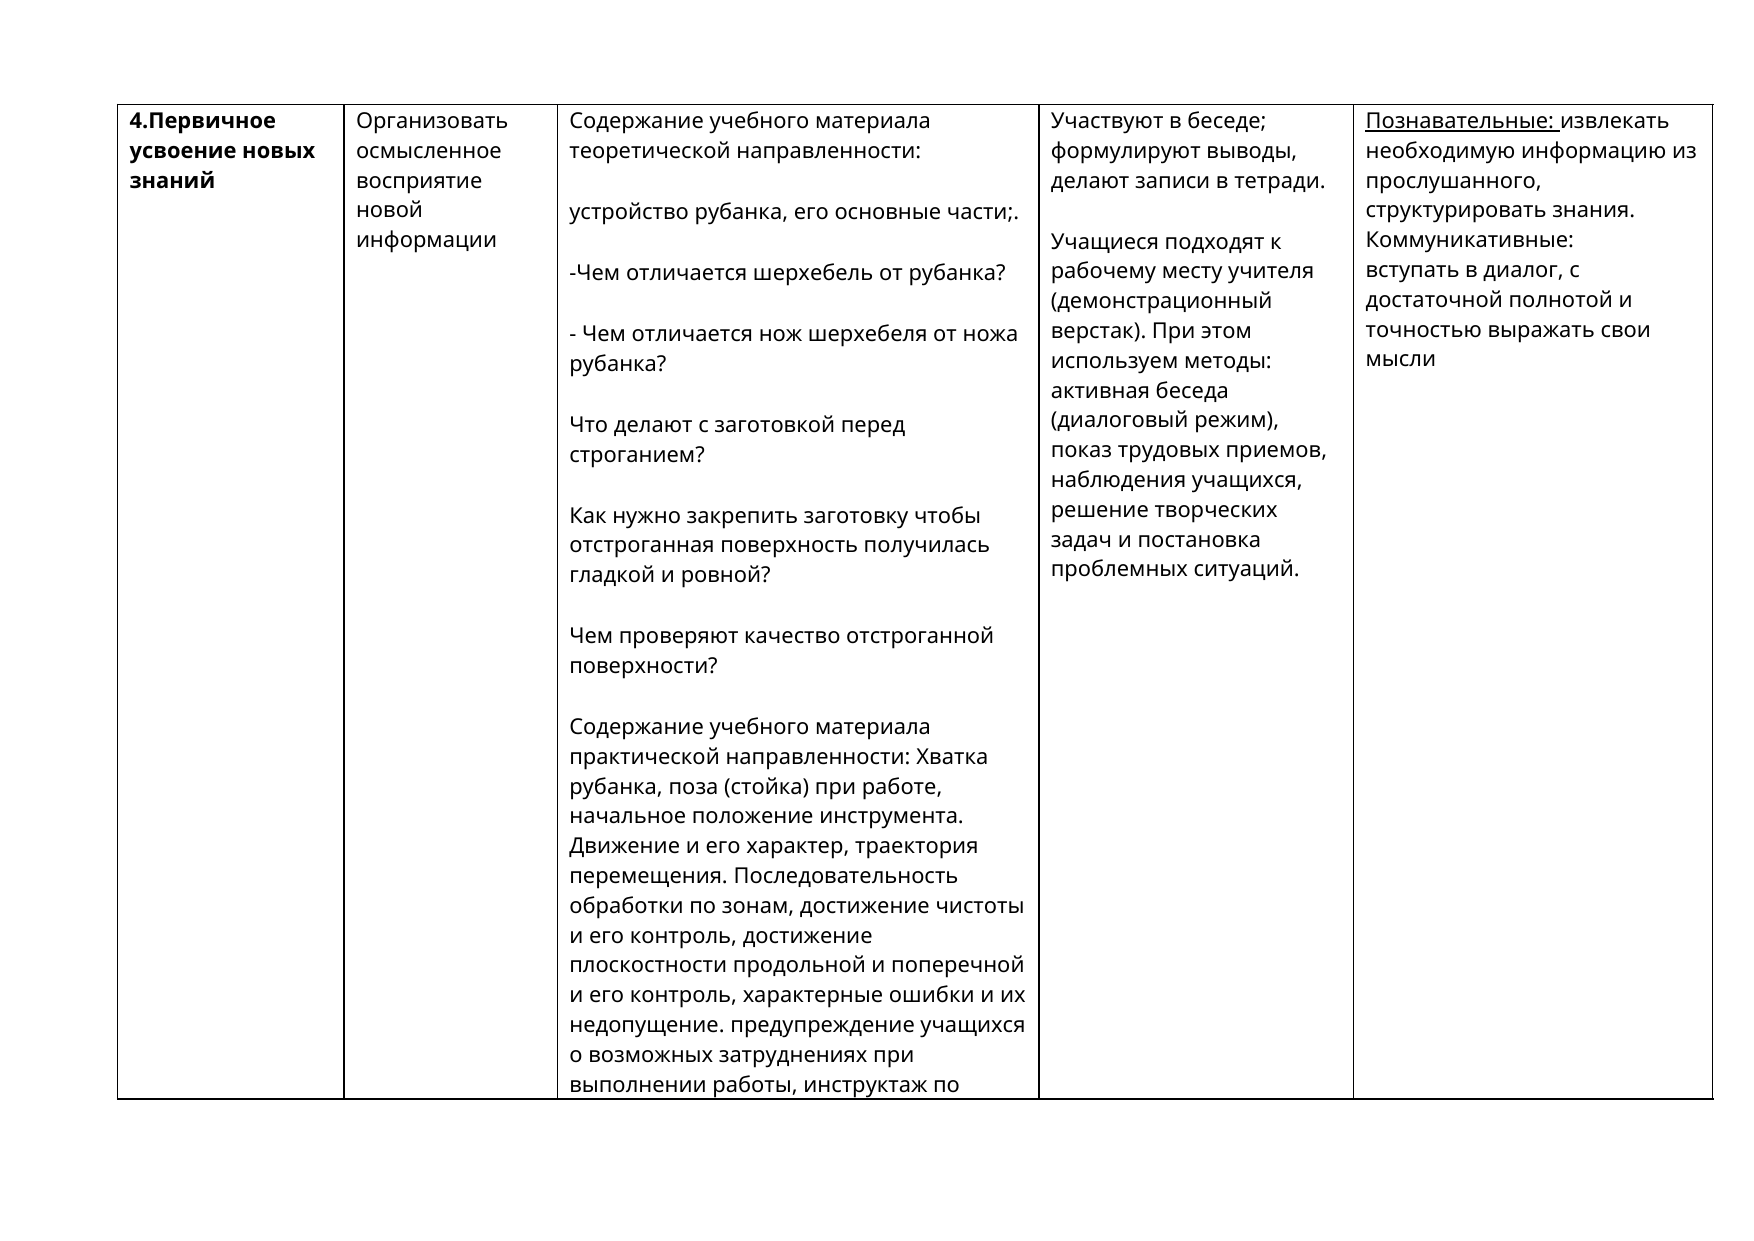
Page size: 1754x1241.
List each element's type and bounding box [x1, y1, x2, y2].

table_cell [118, 105, 343, 1098]
table_cell [1354, 105, 1712, 1098]
table_cell [345, 105, 557, 1098]
table_cell [558, 105, 1038, 1098]
table_cell [1040, 105, 1353, 1098]
